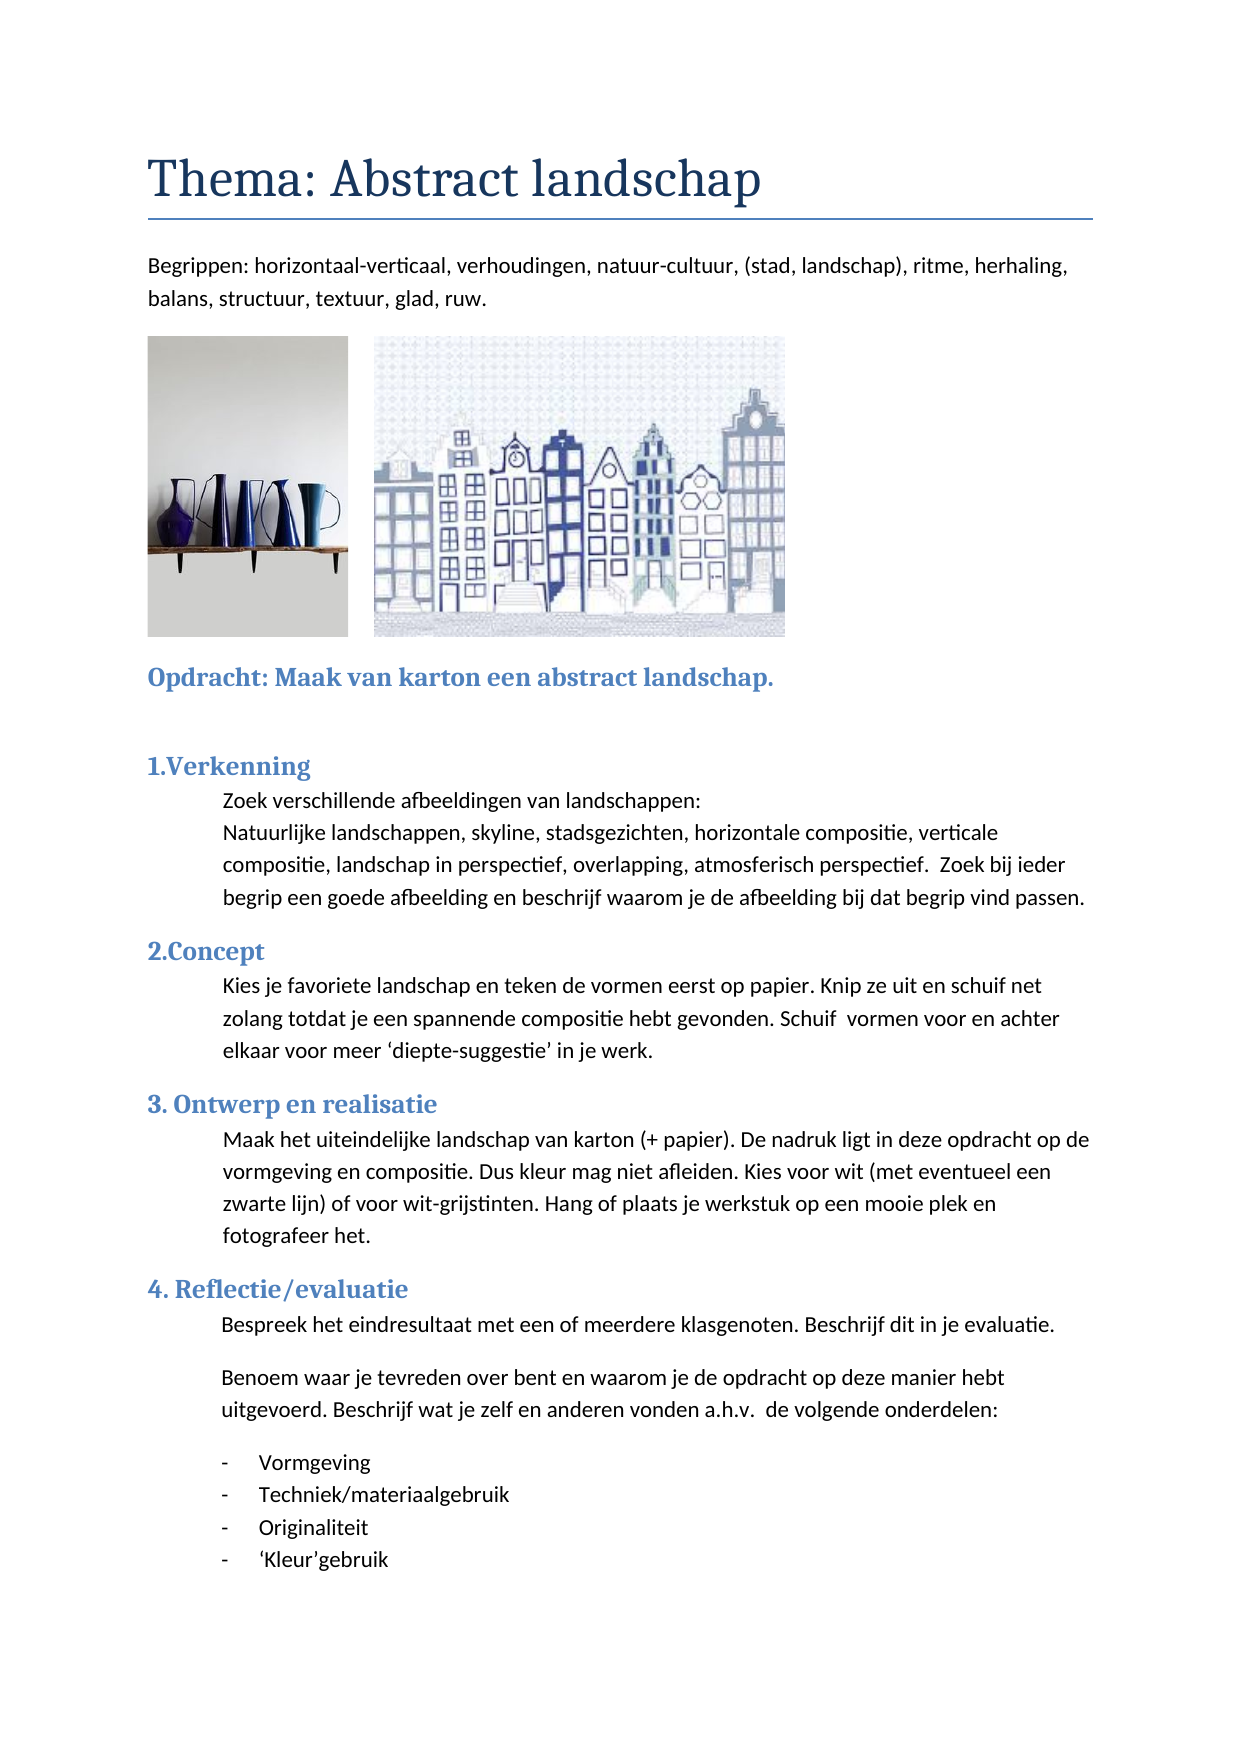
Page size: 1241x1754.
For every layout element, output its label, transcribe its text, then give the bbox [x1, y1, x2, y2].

list ‘Kleur’gebruik [221, 1545, 1093, 1573]
list Kies je favoriete landschap en teken de vormen eerst op papier. Knip ze uit en schuif net zolang totdat je een spannende compositie hebt gevonden. Schuif vormen voor en achter elkaar voor meer ‘diepte-suggestie’ in je werk. [223, 972, 1093, 1064]
title Thema: Abstract landschap [148, 148, 1093, 218]
text Begrippen: horizontaal-verticaal, verhoudingen, natuur-cultuur, (stad, landschap), ritme, herhaling, balans, structuur, textuur, glad, ruw. [148, 252, 1093, 312]
text Benoem waar je tevreden over bent en waarom je de opdracht op deze manier hebt uitgevoerd. Beschrijf wat je zelf en anderen vonden a.h.v. de volgende onderdelen: [221, 1363, 1093, 1423]
subtitle 4. Reflectie/evaluatie [148, 1274, 1093, 1305]
list Originaliteit [221, 1513, 1093, 1541]
text Bespreek het eindresultaat met een of meerdere klasgenoten. Beschrijf dit in je evaluatie. [221, 1310, 1093, 1338]
list Techniek/materiaalgebruik [221, 1480, 1093, 1508]
list Maak het uiteindelijke landschap van karton (+ papier). De nadruk ligt in deze opdracht op de vormgeving en compositie. Dus kleur mag niet afleiden. Kies voor wit (met eventueel een zwarte lijn) of voor wit-grijstinten. Hang of plaats je werkstuk op een mooie plek en fotografeer het. [223, 1125, 1093, 1249]
list Natuurlijke landschappen, skyline, stadsgezichten, horizontale compositie, verticale compositie, landschap in perspectief, overlapping, atmosferisch perspectief. Zoek bij ieder begrip een goede afbeelding en beschrijf waarom je de afbeelding bij dat begrip vind passen. [223, 818, 1093, 911]
list Vormgeving [221, 1448, 1093, 1476]
subtitle 3. Ontwerp en realisatie [148, 1089, 1093, 1120]
subtitle 1.Verkenning [148, 751, 1093, 782]
subtitle 2.Concept [148, 936, 1093, 967]
picture [374, 336, 785, 637]
list Zoek verschillende afbeeldingen van landschappen: [223, 786, 1093, 814]
picture [147, 336, 349, 637]
subtitle Opdracht: Maak van karton een abstract landschap. [148, 662, 1093, 693]
